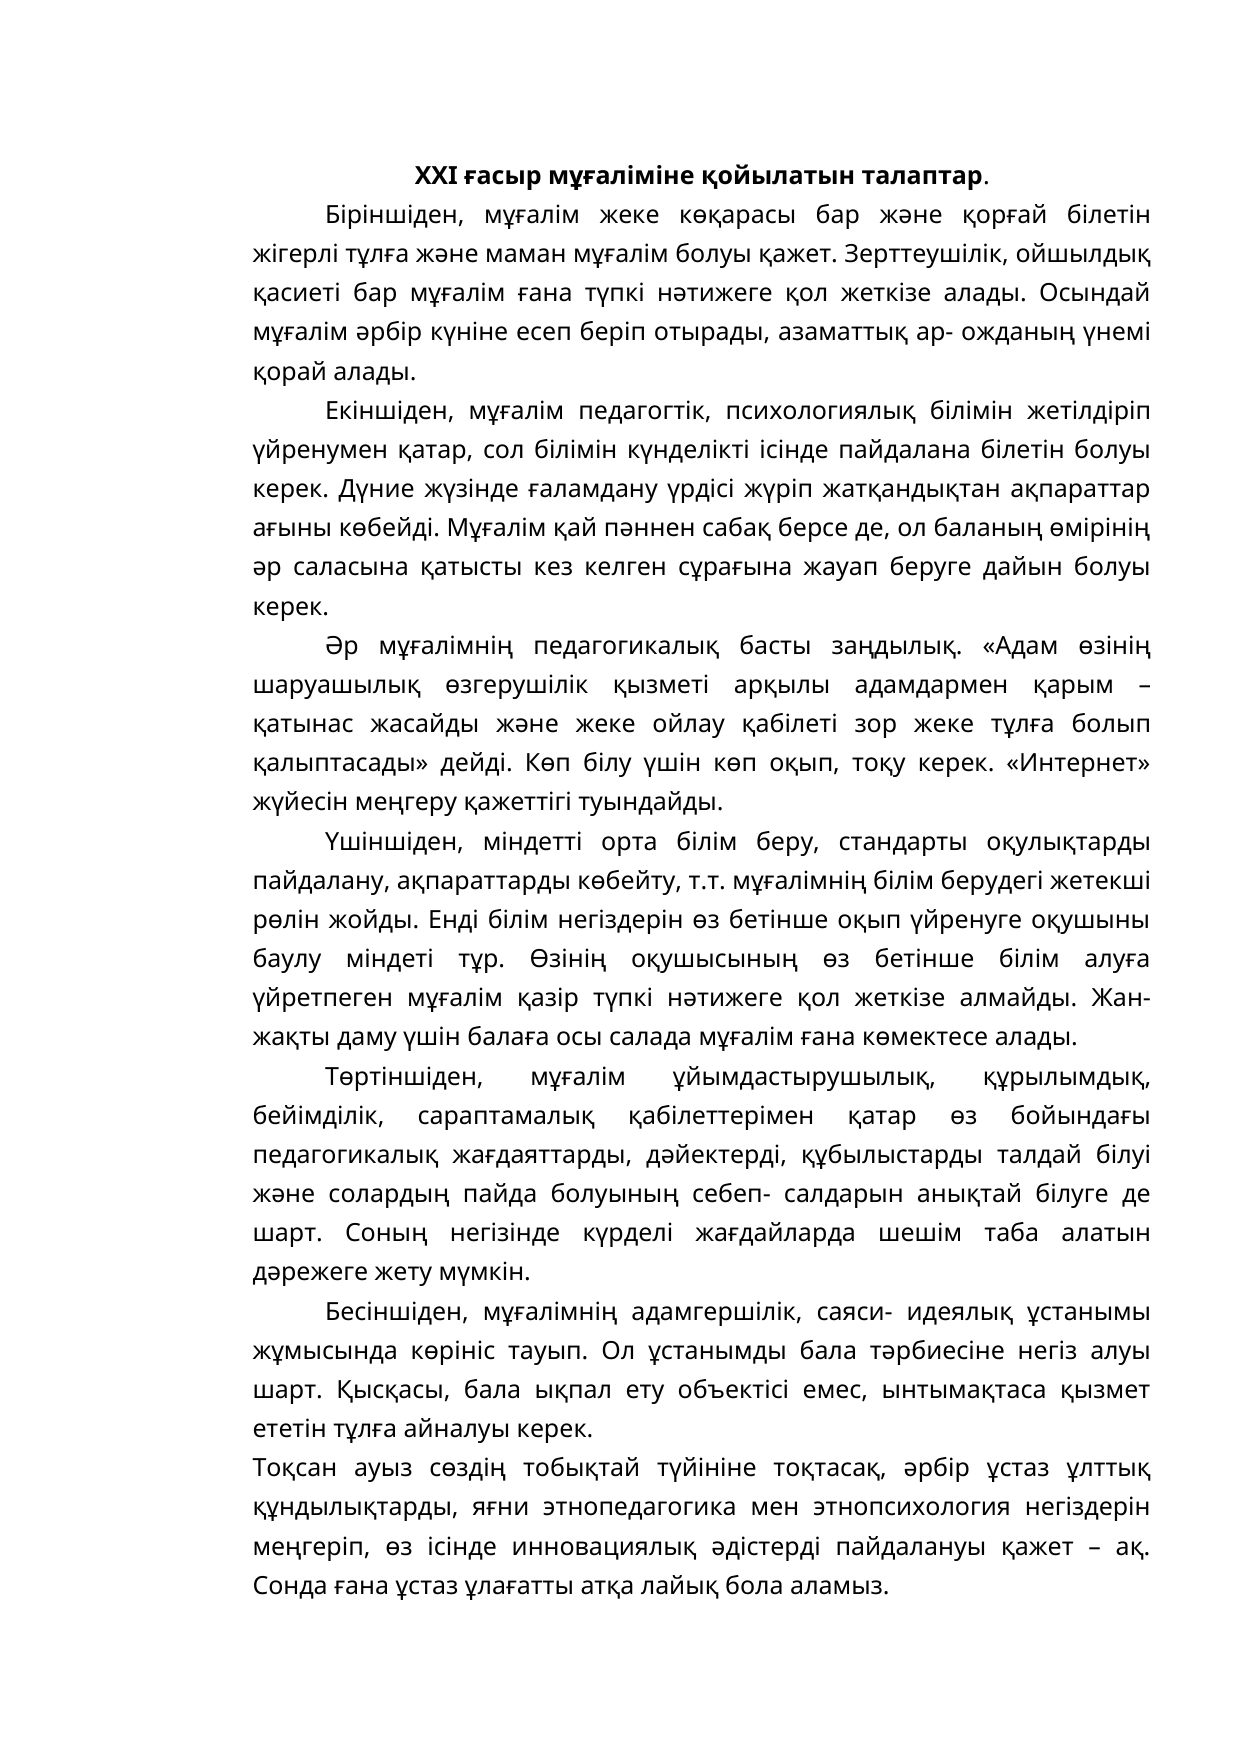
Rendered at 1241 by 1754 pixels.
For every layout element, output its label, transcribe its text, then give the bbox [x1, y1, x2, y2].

text Әр мұғалімнің педагогикалық басты заңдылық. «Адам өзінің шаруашылық өзгерушілік қызметі арқылы адамдармен қарым – қатынас жасайды және жеке ойлау қабілеті зор жеке тұлға болып қалыптасады» дейді. Көп білу үшін көп оқып, тоқу керек. «Интернет» жүйесін меңгеру қажеттігі туындайды. [252, 627, 1152, 818]
text Екіншіден, мұғалім педагогтік, психологиялық білімін жетілдіріп үйренумен қатар, сол білімін күнделікті ісінде пайдалана білетін болуы керек. Дүние жүзінде ғаламдану үрдісі жүріп жатқандықтан ақпараттар ағыны көбейді. Мұғалім қай пәннен сабақ берсе де, ол баланың өмірінің әр саласына қатысты кез келген сұрағына жауап беруге дайын болуы керек. [252, 392, 1152, 622]
text Төртіншіден, мұғалім ұйымдастырушылық, құрылымдық, бейімділік, сараптамалық қабілеттерімен қатар өз бойындағы педагогикалық жағдаяттарды, дәйектерді, құбылыстарды талдай білуі және солардың пайда болуының себеп- салдарын анықтай білуге де шарт. Соның негізінде күрделі жағдайларда шешім таба алатын дәрежеге жету мүмкін. [252, 1058, 1152, 1288]
text Бесіншіден, мұғалімнің адамгершілік, саяси- идеялық ұстанымы жұмысында көрініс тауып. Ол ұстанымды бала тәрбиесіне негіз алуы шарт. Қысқасы, бала ықпал ету объектісі емес, ынтымақтаса қызмет ететін тұлға айналуы керек. [252, 1293, 1152, 1445]
text Үшіншіден, міндетті орта білім беру, стандарты оқулықтарды пайдалану, ақпараттарды көбейту, т.т. мұғалімнің білім берудегі жетекші рөлін жойды. Енді білім негіздерін өз бетінше оқып үйренуге оқушыны баулу міндеті тұр. Өзінің оқушысының өз бетінше білім алуға үйретпеген мұғалім қазір түпкі нәтижеге қол жеткізе алмайды. Жан- жақты даму үшін балаға осы салада мұғалім ғана көмектесе алады. [252, 823, 1152, 1053]
text ХХІ ғасыр мұғаліміне қойылатын талаптар. [252, 157, 1152, 191]
text Тоқсан ауыз сөздің тобықтай түйініне тоқтасақ, әрбір ұстаз ұлттық құндылықтарды, яғни этнопедагогика мен этнопсихология негіздерін меңгеріп, өз ісінде инновациялық әдістерді пайдалануы қажет – ақ. Сонда ғана ұстаз ұлағатты атқа лайық бола аламыз. [252, 1450, 1152, 1601]
text Біріншіден, мұғалім жеке көқарасы бар және қорғай білетін жігерлі тұлға және маман мұғалім болуы қажет. Зерттеушілік, ойшылдық қасиеті бар мұғалім ғана түпкі нәтижеге қол жеткізе алады. Осындай мұғалім әрбір күніне есеп беріп отырады, азаматтық ар- ожданың үнемі қорай алады. [252, 196, 1152, 387]
